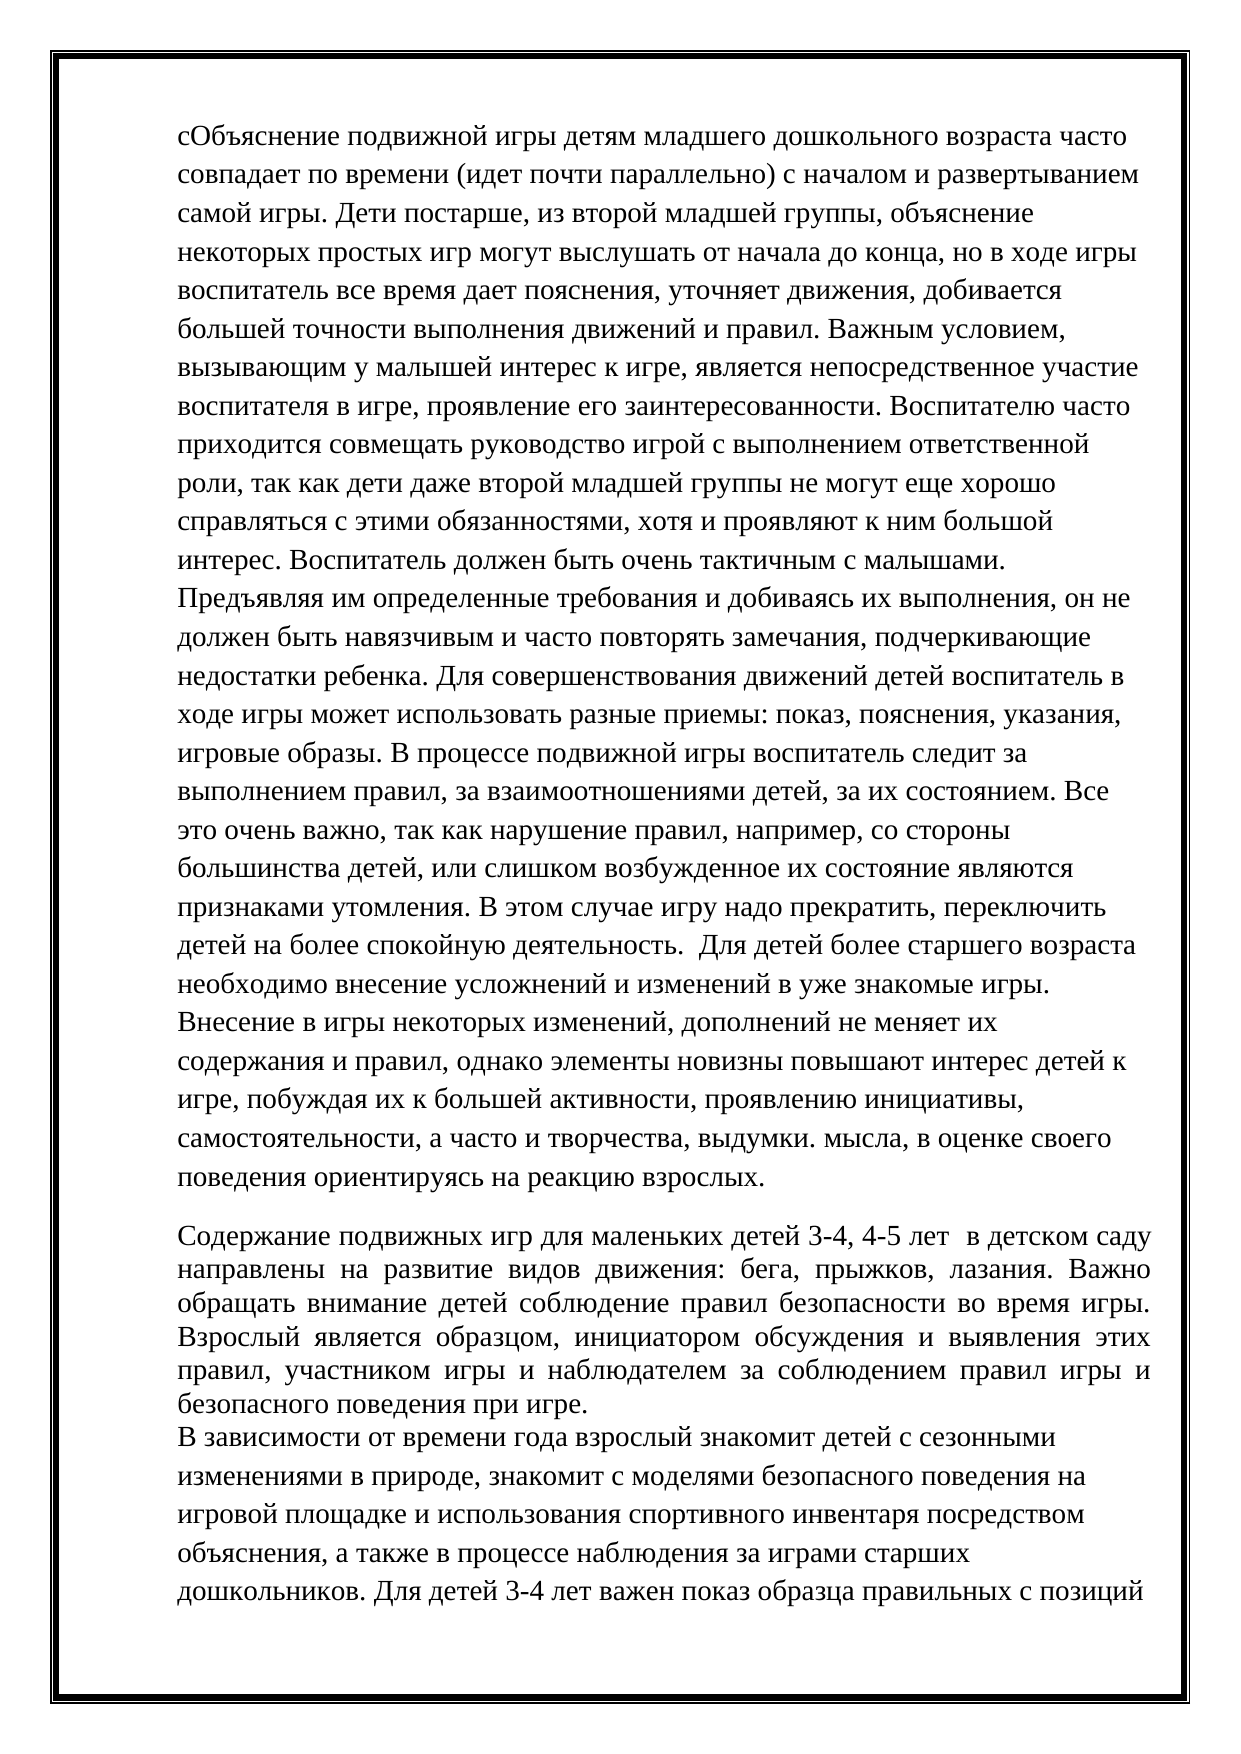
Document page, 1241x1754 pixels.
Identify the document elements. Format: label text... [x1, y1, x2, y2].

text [177, 1419, 1152, 1607]
text Содержание подвижных игр для маленьких детей 3-4, 4-5 лет в детском саду направлены на развитие видов движения: бега, прыжков, лазания. Важно обращать внимание детей соблюдение правил безопасности во время игры. Взрослый является образцом, инициатором обсуждения и выявления этих правил, участником игры и наблюдателем за соблюдением правил игры и безопасного поведения при игре. [177, 1218, 1152, 1419]
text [177, 118, 1152, 1192]
